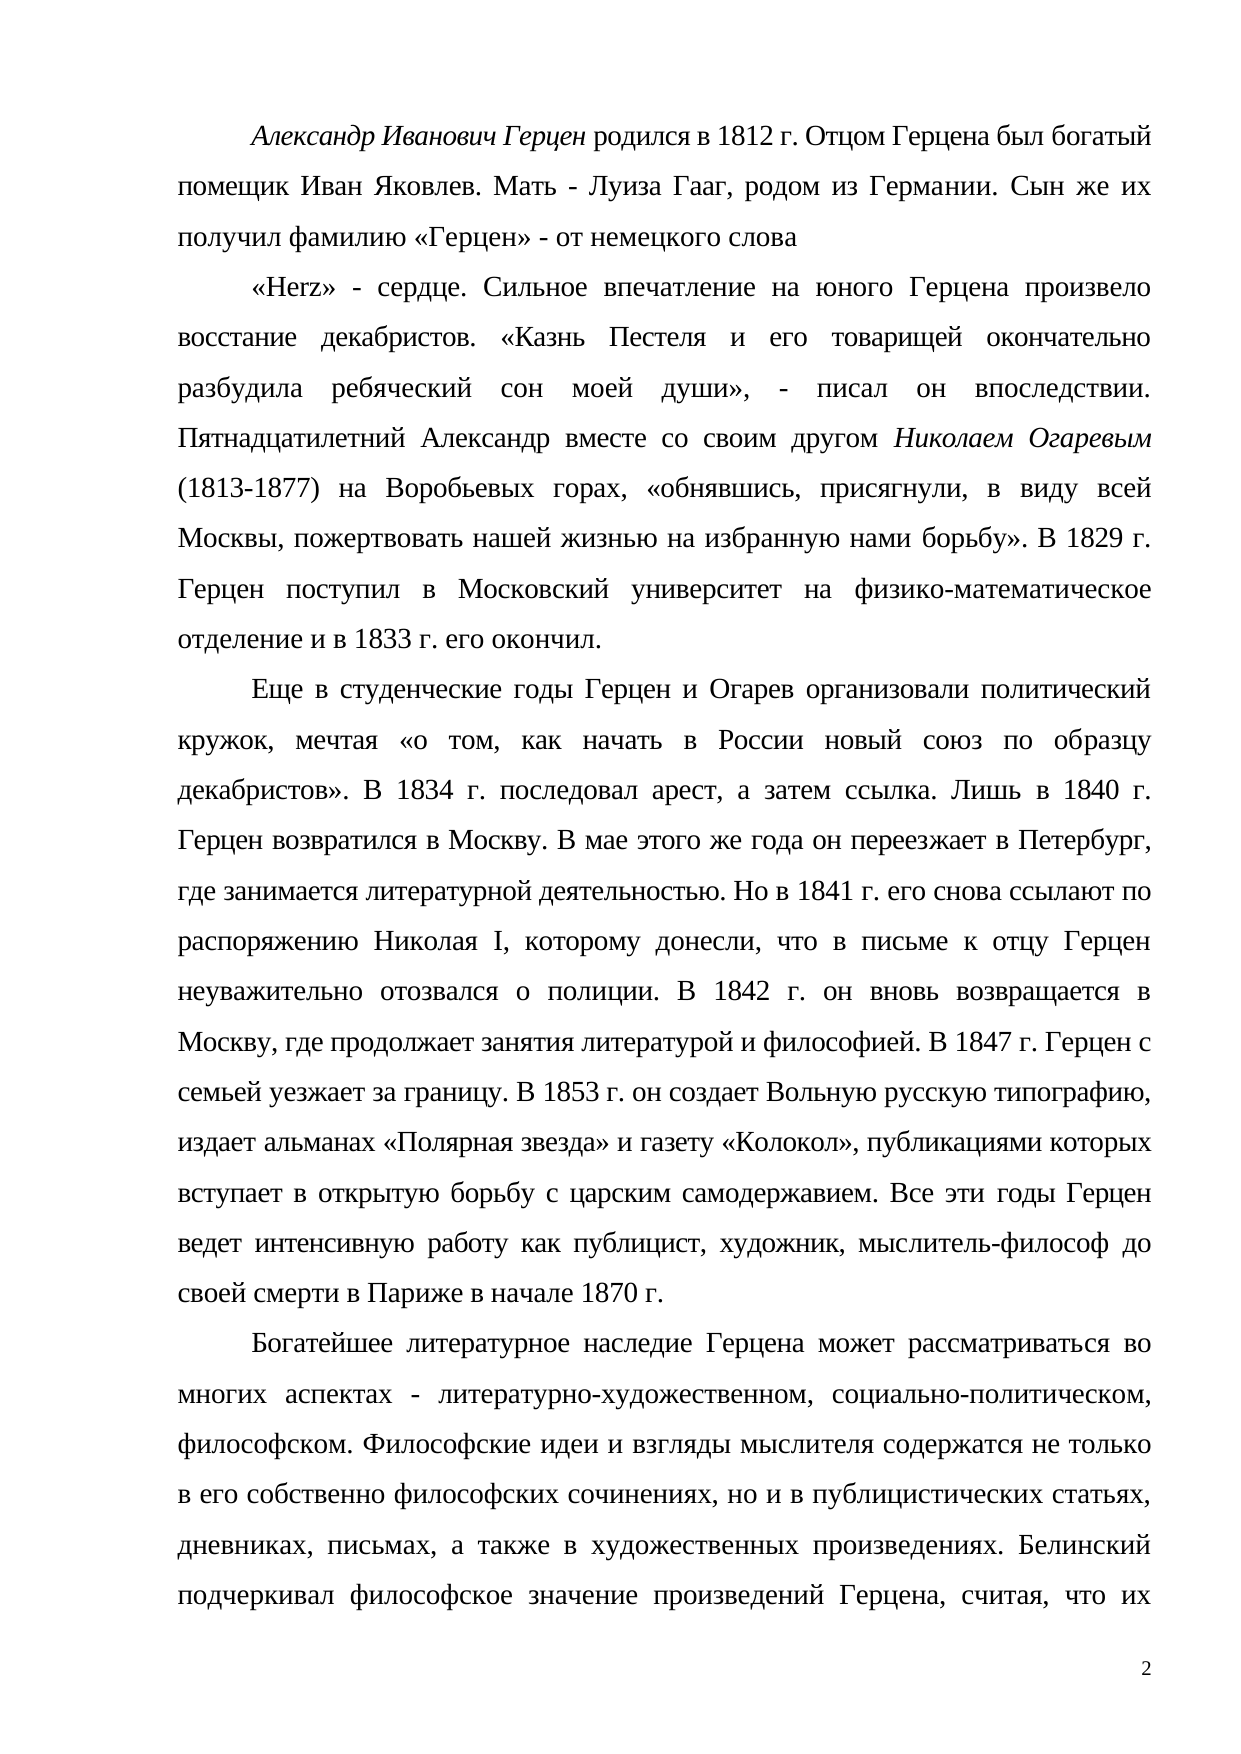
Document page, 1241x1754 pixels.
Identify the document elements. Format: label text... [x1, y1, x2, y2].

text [177, 1326, 1152, 1611]
text «Herz» - сердце. Сильное впечатление на юного Герцена произвело восстание декабристов. «Казнь Пестеля и его товарищей окончательно разбудила ребяческий сон моей души», - писал он впоследствии. Пятнадцатилетний Александр вместе со своим другом Николаем Огаревым (1813-1877) на Воробьевых горах, «обнявшись, присягнули, в виду всей Москвы, пожертвовать нашей жизнью на избранную нами борьбу». В . Герцен поступил в Московский университет на физико-математическое отделение и в . его окончил. [177, 269, 1152, 655]
text Еще в студенческие годы Герцен и Огарев организовали политический кружок, мечтая «о том, как начать в России новый союз по образцу декабристов». В . последовал арест, а затем ссылка. Лишь в . Герцен возвратился в Москву. В мае этого же года он переезжает в Петербург, где занимается литературной деятельностью. Но в . его снова ссылают по распоряжению Николая I, которому донесли, что в письме к отцу Герцен неуважительно отозвался о полиции. В . он вновь возвращается в Москву, где продолжает занятия литературой и философией. В . Герцен с семьей уезжает за границу. В . он создает Вольную русскую типографию, издает альманах «Полярная звезда» и газету «Колокол», публикациями которых вступает в открытую борьбу с царским самодержавием. Все эти годы Герцен ведет интенсивную работу как публицист, художник, мыслитель-философ до своей смерти в Париже в начале . [177, 672, 1152, 1309]
text Александр Иванович Герцен родился в . Отцом Герцена был богатый помещик Иван Яковлев. Мать - Луиза Гааг, родом из Германии. Сын же их получил фамилию «Герцен» - от немецкого слова [177, 118, 1152, 252]
